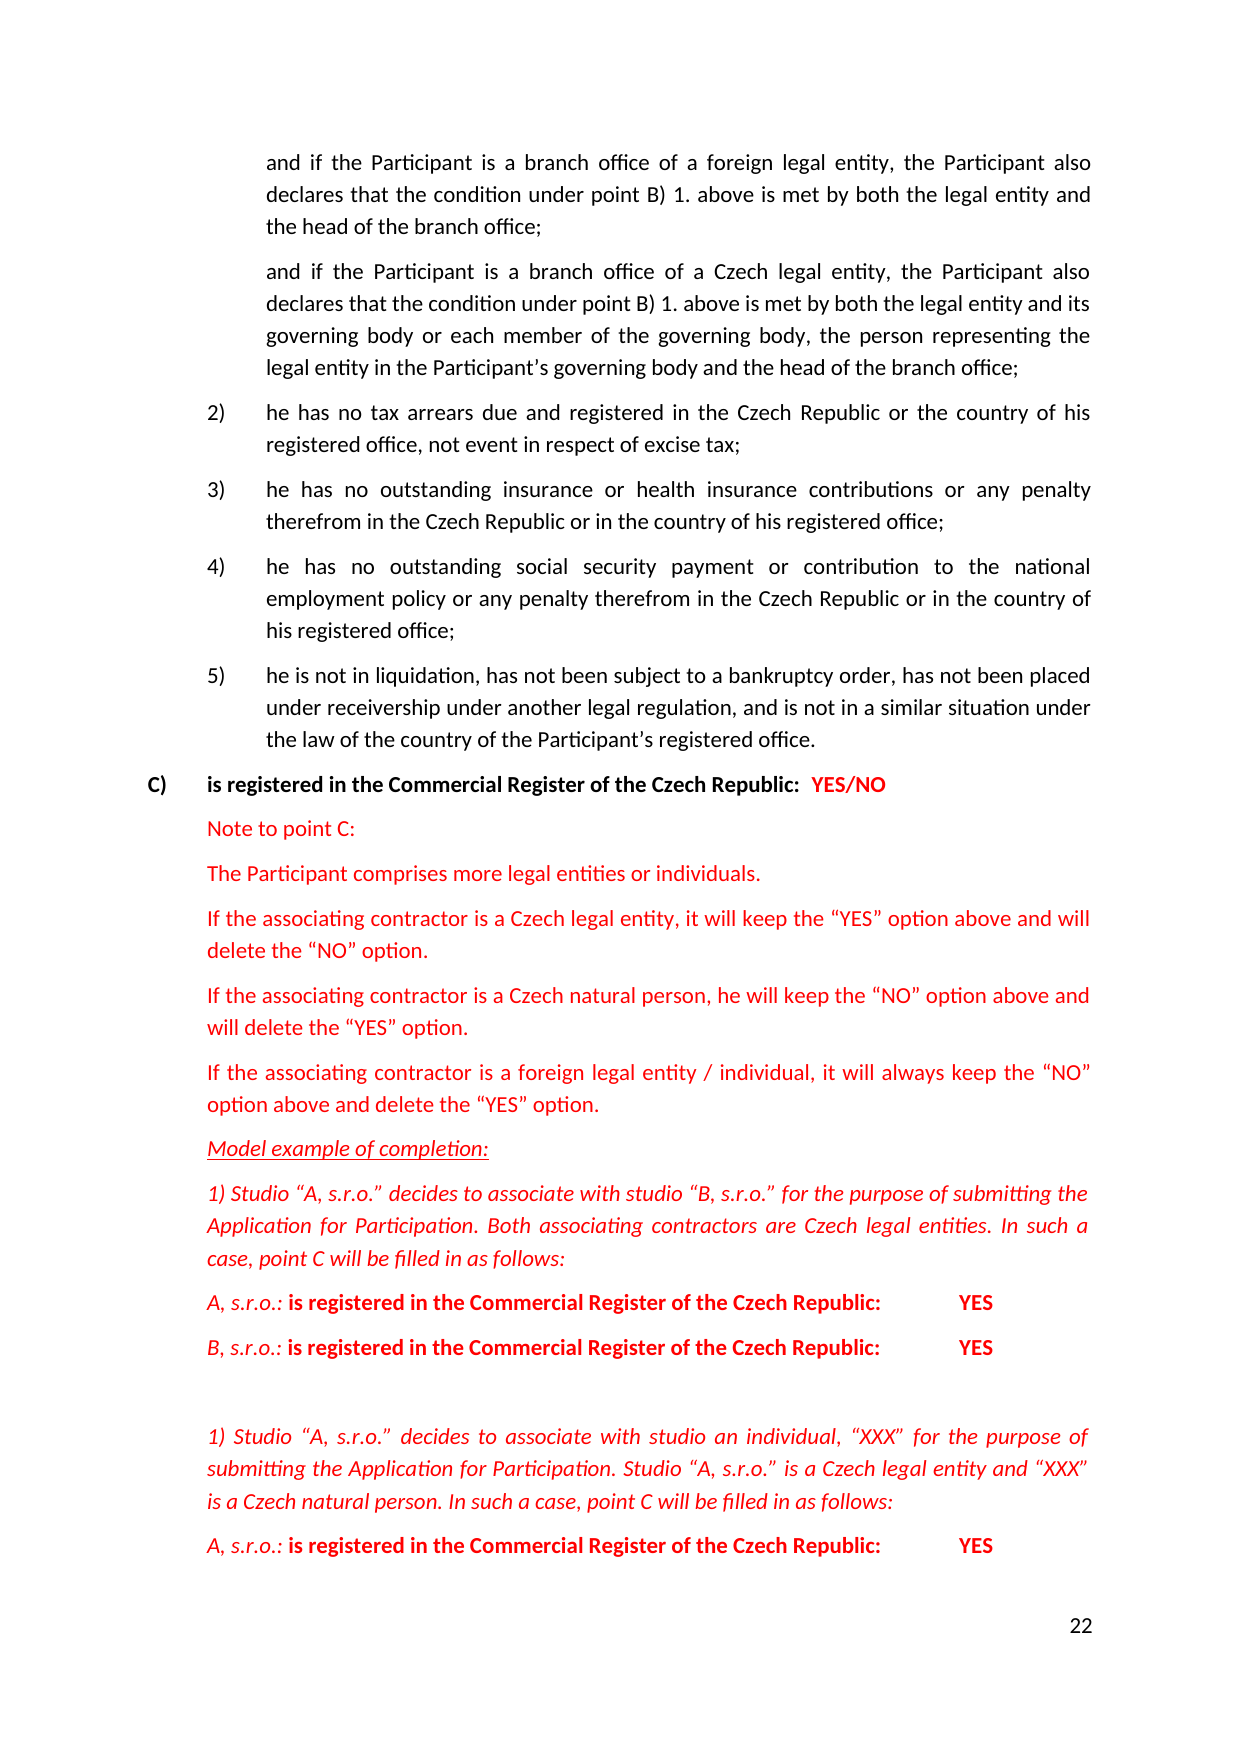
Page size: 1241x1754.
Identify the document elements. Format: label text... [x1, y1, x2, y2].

text Model example of completion: [148, 1134, 1092, 1163]
text 1) Studio “A, s.r.o.” decides to associate with studio an individual, “XXX” for the purpose of submitting the Application for Participation. Studio “A, s.r.o.” is a Czech legal entity and “XXX” is a Czech natural person. In such a case, point C will be filled in as follows: [207, 1422, 1092, 1515]
text B, s.r.o.: is registered in the Commercial Register of the Czech Republic: YES [207, 1333, 1092, 1361]
text A, s.r.o.: is registered in the Commercial Register of the Czech Republic: YES [207, 1531, 1092, 1559]
text A, s.r.o.: is registered in the Commercial Register of the Czech Republic: YES [207, 1288, 1092, 1316]
list is registered in the Commercial Register of the Czech Republic: YES/NO [148, 770, 1092, 798]
list he has no outstanding insurance or health insurance contributions or any penalty therefrom in the Czech Republic or in the country of his registered office; [207, 475, 1092, 535]
list and if the Participant is a branch office of a Czech legal entity, the Participant also declares that the condition under point B) 1. above is met by both the legal entity and its governing body or each member of the governing body, the person representing the legal entity in the Participant’s governing body and the head of the branch office; [266, 257, 1092, 381]
list If the associating contractor is a foreign legal entity / individual, it will always keep the “NO” option above and delete the “YES” option. [207, 1058, 1092, 1118]
list The Participant comprises more legal entities or individuals. [207, 859, 1092, 887]
list and if the Participant is a branch office of a foreign legal entity, the Participant also declares that the condition under point B) 1. above is met by both the legal entity and the head of the branch office; [266, 148, 1092, 240]
list Note to point C: [207, 814, 1092, 843]
list If the associating contractor is a Czech legal entity, it will keep the “YES” option above and will delete the “NO” option. [207, 904, 1092, 964]
text 1) Studio “A, s.r.o.” decides to associate with studio “B, s.r.o.” for the purpose of submitting the Application for Participation. Both associating contractors are Czech legal entities. In such a case, point C will be filled in as follows: [207, 1179, 1092, 1272]
list he has no outstanding social security payment or contribution to the national employment policy or any penalty therefrom in the Czech Republic or in the country of his registered office; [207, 552, 1092, 644]
list If the associating contractor is a Czech natural person, he will keep the “NO” option above and will delete the “YES” option. [207, 981, 1092, 1041]
list he has no tax arrears due and registered in the Czech Republic or the country of his registered office, not event in respect of excise tax; [207, 398, 1092, 458]
list he is not in liquidation, has not been subject to a bankruptcy order, has not been placed under receivership under another legal regulation, and is not in a similar situation under the law of the country of the Participant’s registered office. [207, 661, 1092, 753]
